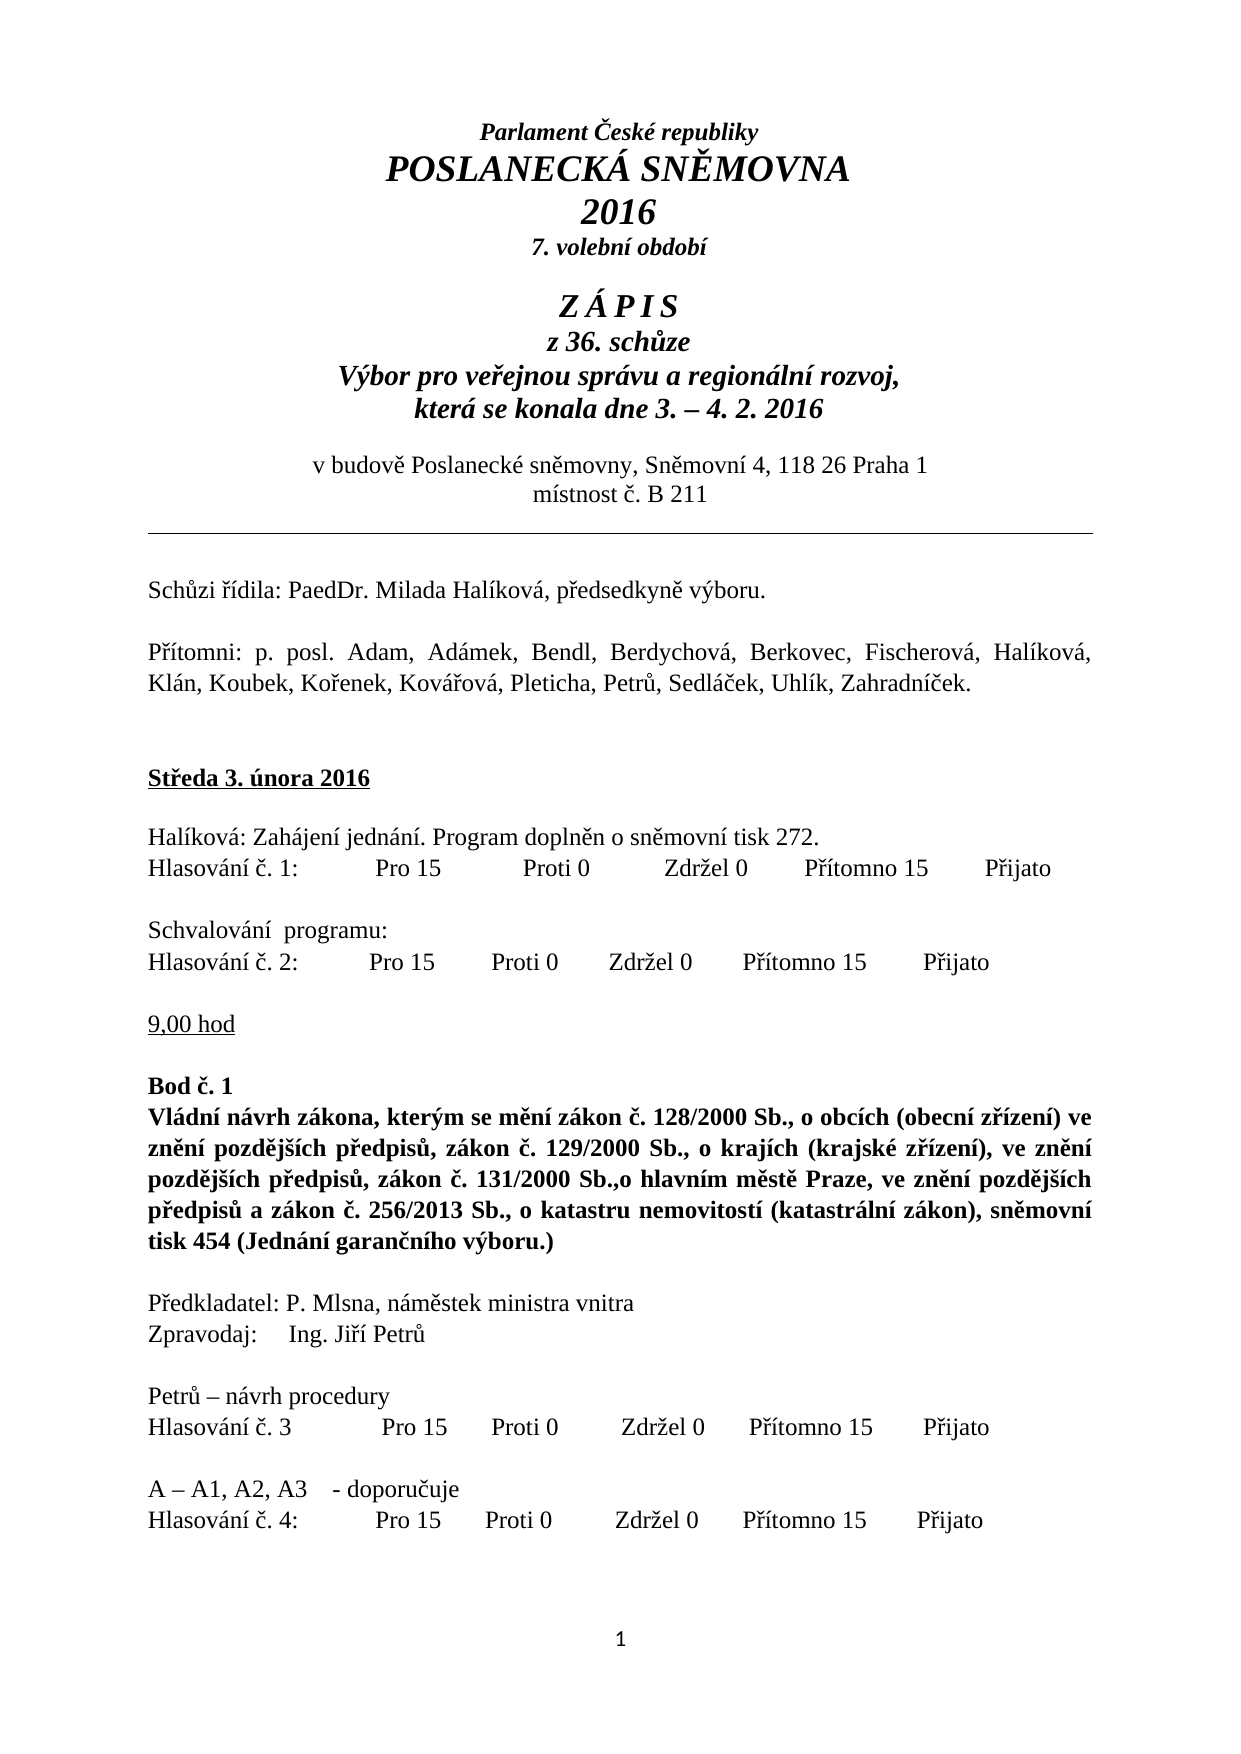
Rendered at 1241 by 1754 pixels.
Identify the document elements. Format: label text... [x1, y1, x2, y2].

text Schvalování programu: [148, 916, 1093, 944]
text 9,00 hod [148, 1009, 1093, 1037]
text POSLANECKÁ SNĚMOVNA [148, 146, 1093, 189]
text Středa 3. února 2016 [148, 763, 1093, 791]
text 2016 [148, 189, 1093, 232]
text Hlasování č. 1: Pro 15 Proti 0 Zdržel 0 Přítomno 15 Přijato [148, 853, 1093, 882]
text Vládní návrh zákona, kterým se mění zákon č. 128/2000 Sb., o obcích (obecní zřízení) ve znění pozdějších předpisů, zákon č. 129/2000 Sb., o krajích (krajské zřízení), ve znění pozdějších předpisů, zákon č. 131/2000 Sb.,o hlavním městě Praze, ve znění pozdějších předpisů a zákon č. 256/2013 Sb., o katastru nemovitostí (katastrální zákon), sněmovní tisk 454 (Jednání garančního výboru.) [148, 1102, 1093, 1255]
text Hlasování č. 4: Pro 15 Proti 0 Zdržel 0 Přítomno 15 Přijato [148, 1505, 1093, 1534]
text která se konala dne 3. – 4. 2. 2016 [148, 392, 1093, 425]
text Hlasování č. 2: Pro 15 Proti 0 Zdržel 0 Přítomno 15 Přijato [148, 947, 1093, 975]
text Výbor pro veřejnou správu a regionální rozvoj, [148, 358, 1093, 392]
text Přítomni: p. posl. Adam, Adámek, Bendl, Berdychová, Berkovec, Fischerová, Halíková, Klán, Koubek, Kořenek, Kovářová, Pleticha, Petrů, Sedláček, Uhlík, Zahradníček. [148, 637, 1093, 697]
text Předkladatel: P. Mlsna, náměstek ministra vnitra [148, 1288, 1093, 1317]
text Halíková: Zahájení jednání. Program doplněn o sněmovní tisk 272. [148, 822, 1093, 851]
text A – A1, A2, A3 - doporučuje [148, 1474, 1093, 1503]
text Bod č. 1 [148, 1071, 1093, 1099]
text 7. volební období [148, 232, 1093, 261]
text Parlament České republiky [148, 117, 1093, 146]
text Schůzi řídila: PaedDr. Milada Halíková, předsedkyně výboru. [148, 575, 1093, 603]
text Zpravodaj: Ing. Jiří Petrů [148, 1319, 1093, 1348]
text ZÁPIS [148, 286, 1093, 324]
text v budově Poslanecké sněmovny, Sněmovní 4, 118 26 Praha 1 místnost č. B 211 [148, 450, 1093, 533]
text z 36. schůze [148, 324, 1093, 358]
text Hlasování č. 3 Pro 15 Proti 0 Zdržel 0 Přítomno 15 Přijato [148, 1412, 1093, 1441]
text Petrů – návrh procedury [148, 1381, 1093, 1410]
